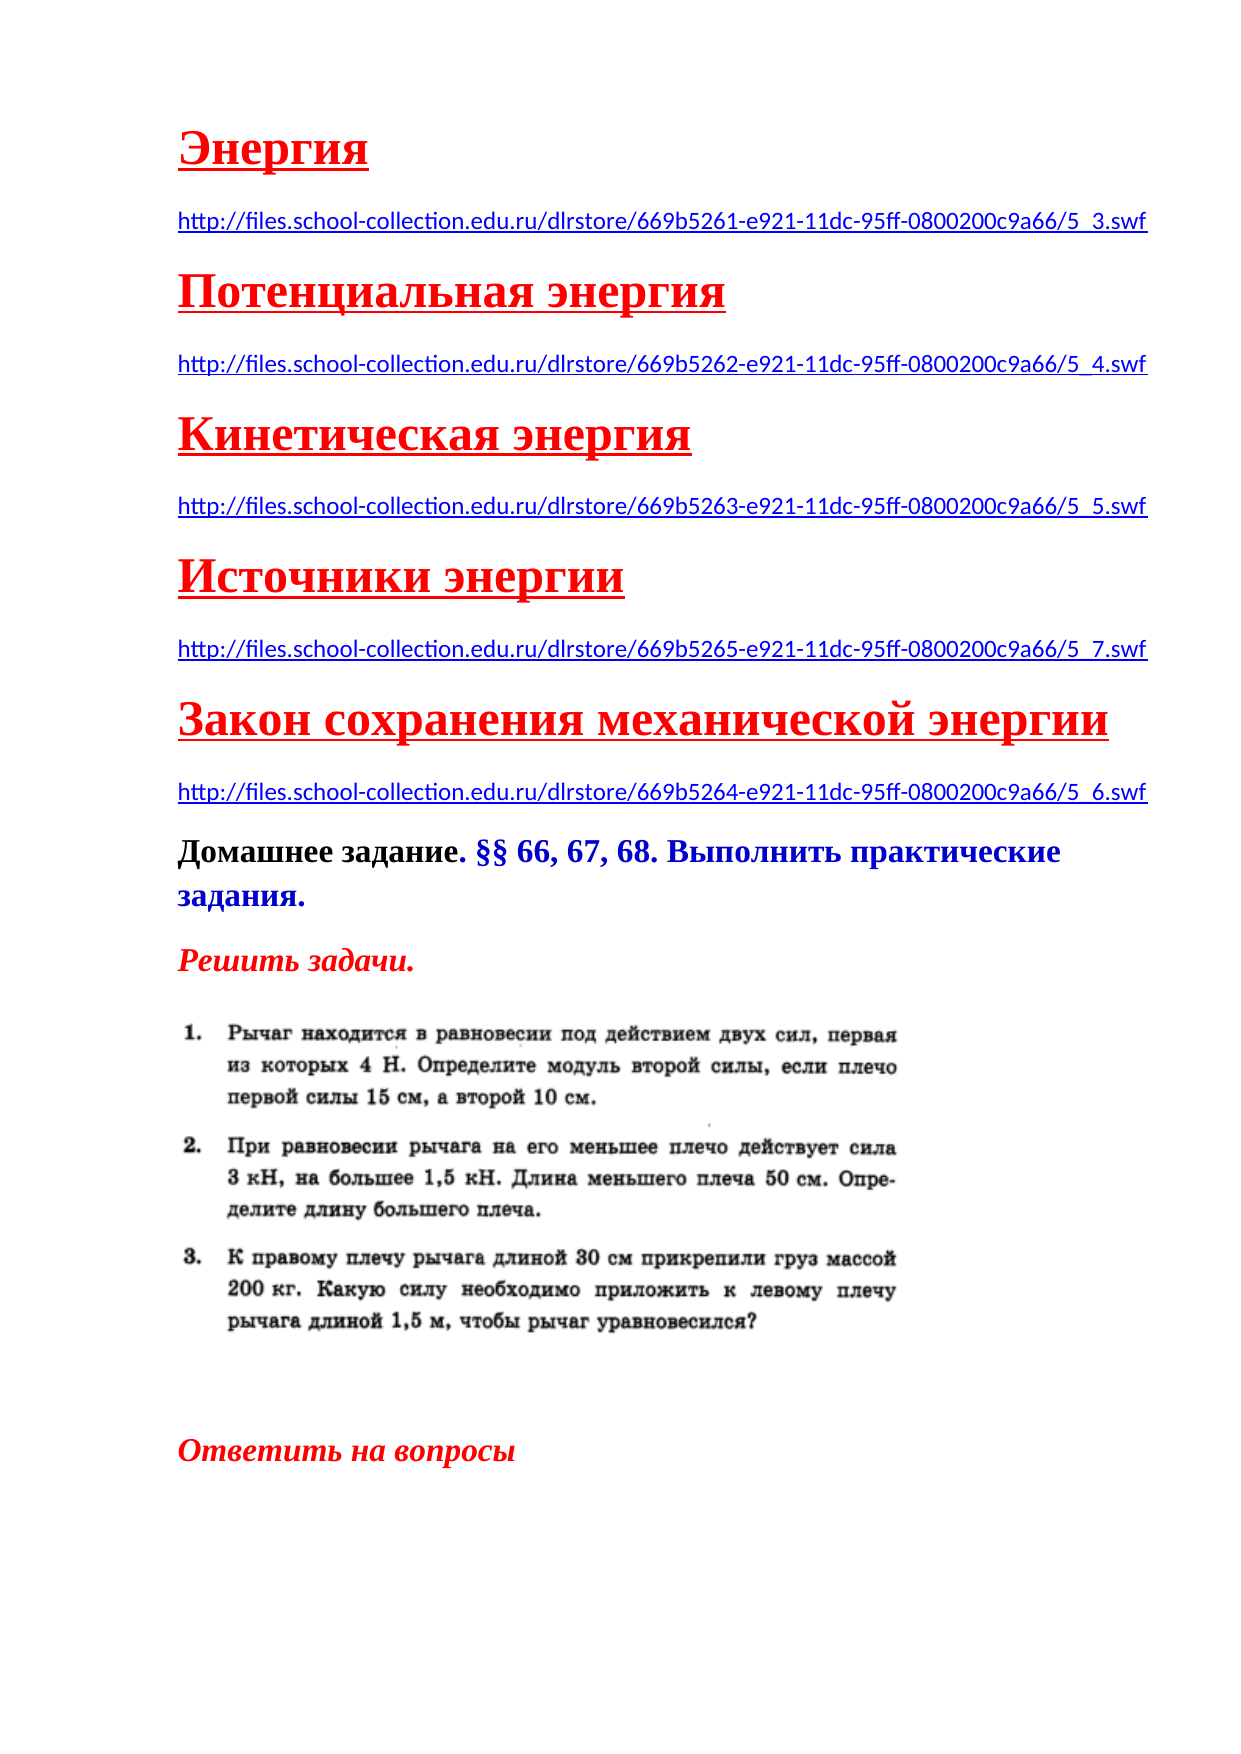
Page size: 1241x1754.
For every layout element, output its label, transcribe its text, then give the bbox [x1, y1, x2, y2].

text Решить задачи. [177, 941, 1152, 979]
picture [177, 1005, 934, 1353]
text Источники энергии [177, 546, 1152, 604]
text Ответить на вопросы [177, 1430, 1152, 1469]
text Закон сохранения механической энергии [177, 689, 1152, 746]
text Энергия [177, 118, 1152, 176]
text Кинетическая энергия [177, 403, 1152, 461]
text http://files.school-collection.edu.ru/dlrstore/669b5264-e921-11dc-95ff-0800200c9a66/5_6.swf [177, 776, 1152, 806]
text http://files.school-collection.edu.ru/dlrstore/669b5263-e921-11dc-95ff-0800200c9a66/5_5.swf [177, 490, 1152, 521]
text Домашнее задание. §§ 66, 67, 68. Выполнить практические задания. [177, 832, 1152, 914]
text http://files.school-collection.edu.ru/dlrstore/669b5262-e921-11dc-95ff-0800200c9a66/5_4.swf [177, 348, 1152, 378]
text Потенциальная энергия [177, 261, 1152, 318]
text http://files.school-collection.edu.ru/dlrstore/669b5261-e921-11dc-95ff-0800200c9a66/5_3.swf [177, 205, 1152, 236]
text http://files.school-collection.edu.ru/dlrstore/669b5265-e921-11dc-95ff-0800200c9a66/5_7.swf [177, 633, 1152, 664]
